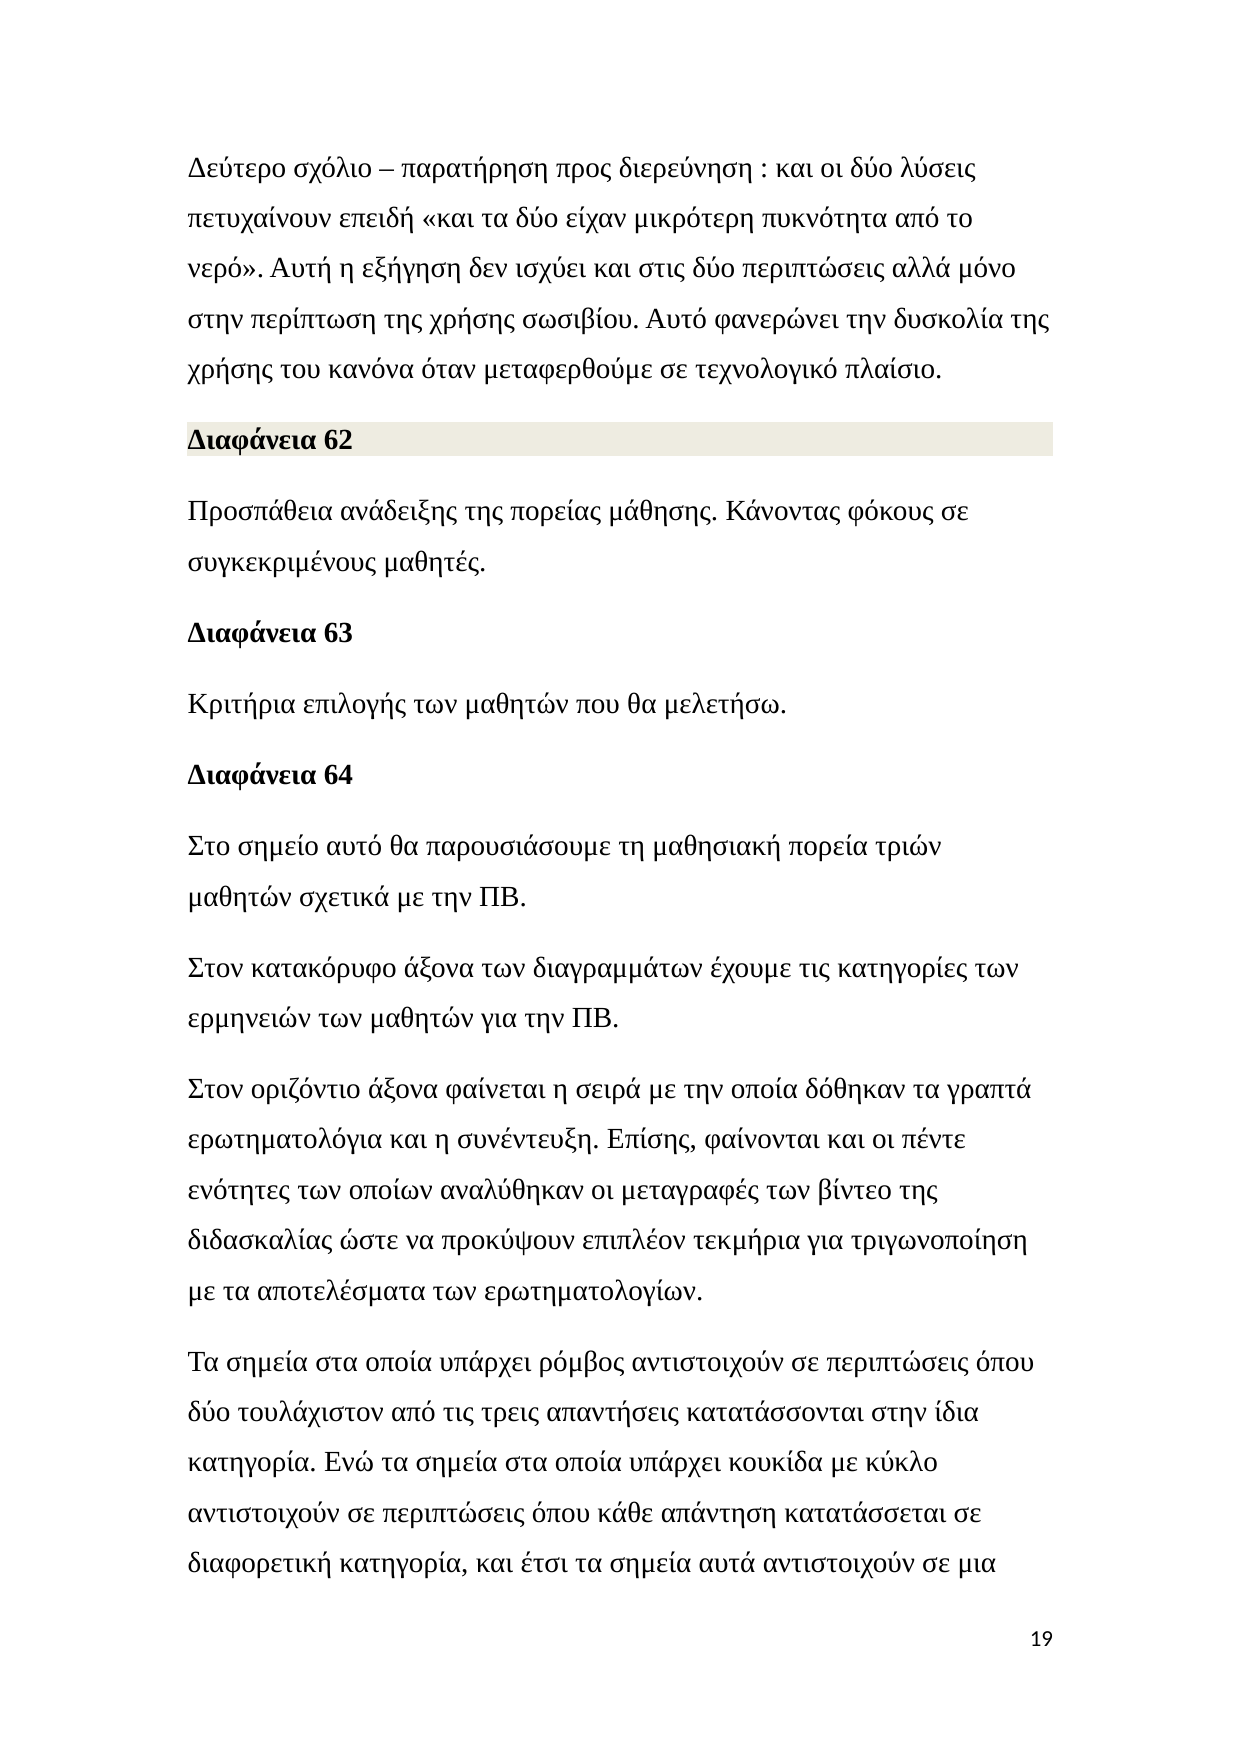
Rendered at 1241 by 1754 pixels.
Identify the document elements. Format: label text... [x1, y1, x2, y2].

text Στον οριζόντιο άξονα φαίνεται η σειρά με την οποία δόθηκαν τα γραπτά ερωτηματολόγια και η συνέντευξη. Επίσης, φαίνονται και οι πέντε ενότητες των οποίων αναλύθηκαν οι μεταγραφές των βίντεο της διδασκαλίας ώστε να προκύψουν επιπλέον τεκμήρια για τριγωνοποίηση με τα αποτελέσματα των ερωτηματολογίων. [187, 1071, 1053, 1306]
text Διαφάνεια 63 [187, 615, 1053, 648]
text Προσπάθεια ανάδειξης της πορείας μάθησης. Κάνοντας φόκους σε συγκεκριμένους μαθητές. [187, 493, 1053, 577]
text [187, 1344, 1053, 1578]
text Στον κατακόρυφο άξονα των διαγραμμάτων έχουμε τις κατηγορίες των ερμηνειών των μαθητών για την ΠΒ. [187, 950, 1053, 1034]
text Δεύτερο σχόλιο – παρατήρηση προς διερεύνηση : και οι δύο λύσεις πετυχαίνουν επειδή «και τα δύο είχαν μικρότερη πυκνότητα από το νερό». Αυτή η εξήγηση δεν ισχύει και στις δύο περιπτώσεις αλλά μόνο στην περίπτωση της χρήσης σωσιβίου. Αυτό φανερώνει την δυσκολία της χρήσης του κανόνα όταν μεταφερθούμε σε τεχνολογικό πλαίσιο. [187, 150, 1053, 385]
text Διαφάνεια 64 [187, 757, 1053, 791]
text Διαφάνεια 62 [187, 422, 1053, 456]
text Κριτήρια επιλογής των μαθητών που θα μελετήσω. [187, 686, 1053, 720]
text Στο σημείο αυτό θα παρουσιάσουμε τη μαθησιακή πορεία τριών μαθητών σχετικά με την ΠΒ. [187, 828, 1053, 912]
